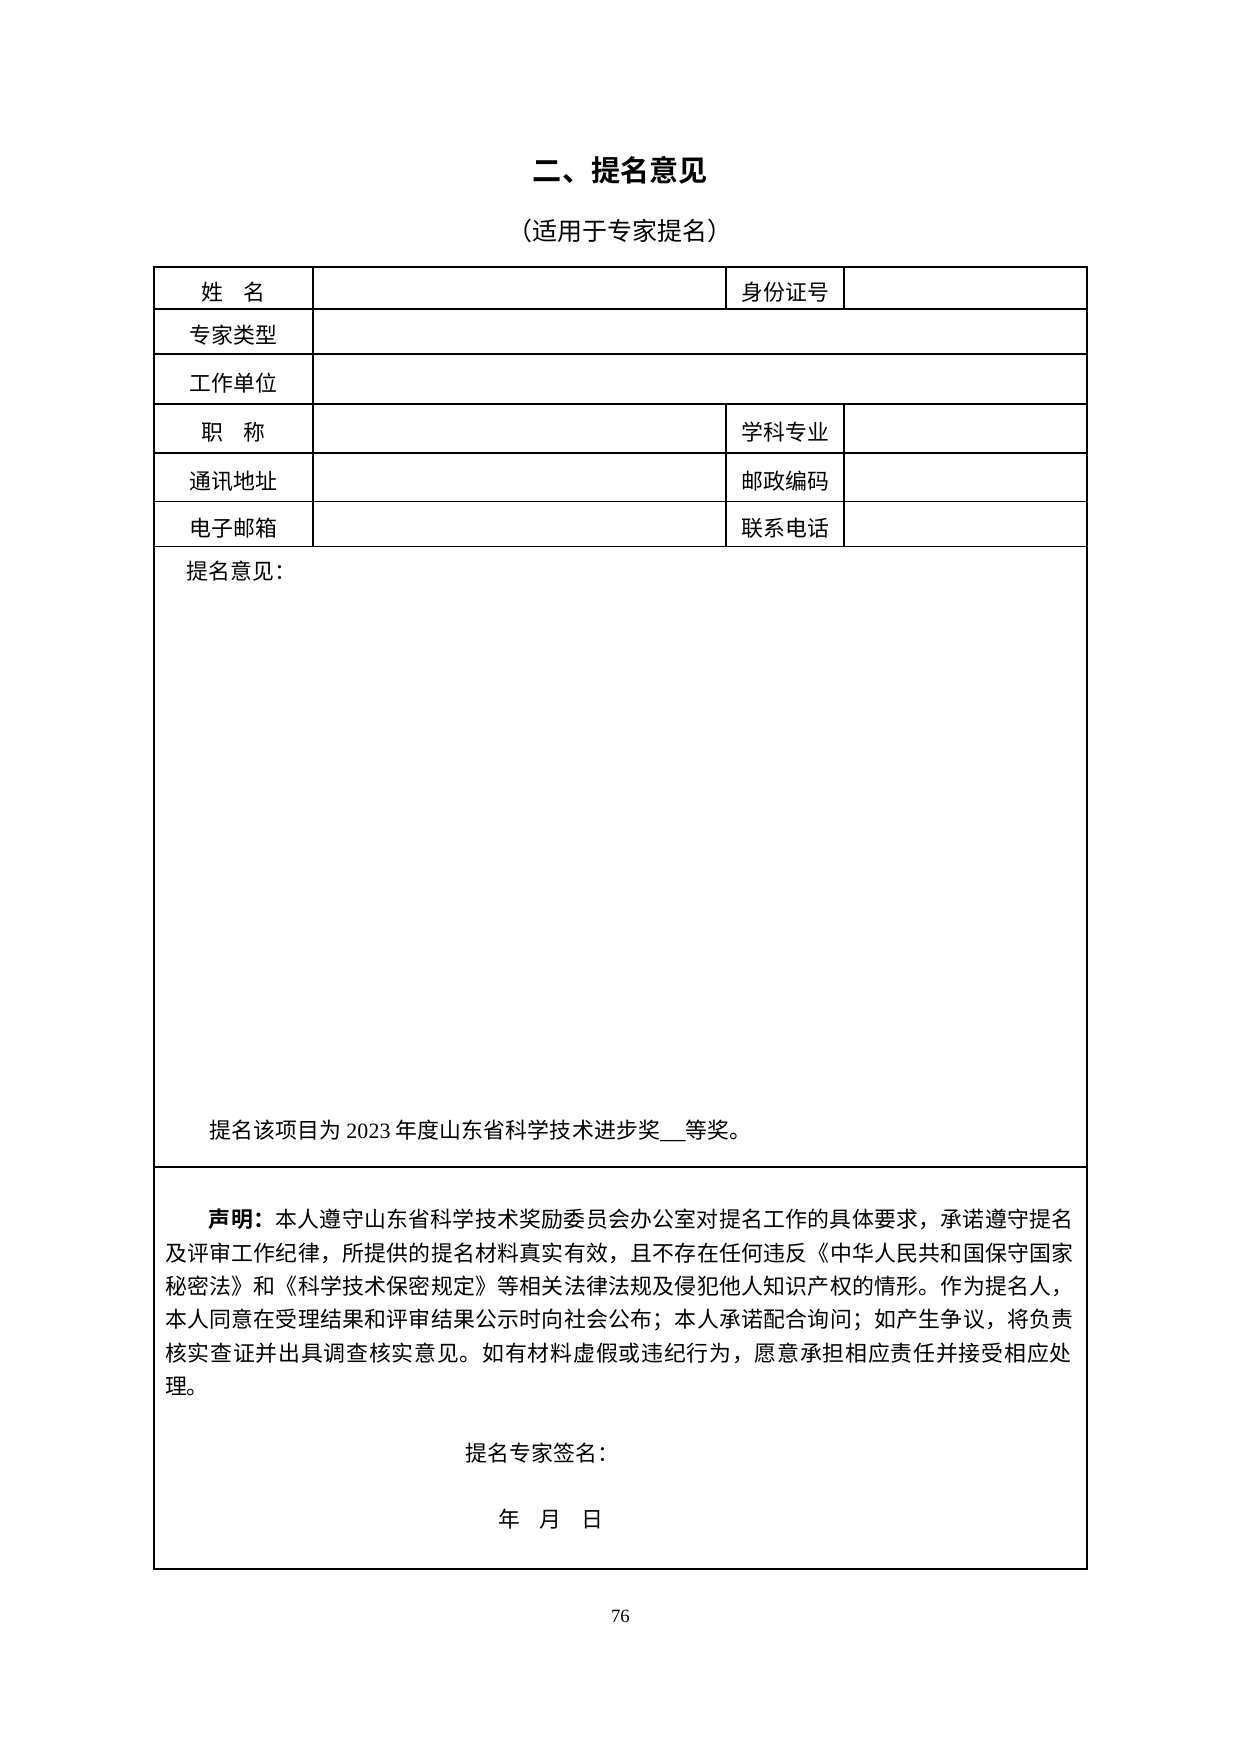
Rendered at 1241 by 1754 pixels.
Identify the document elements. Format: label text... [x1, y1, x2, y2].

table_cell [314, 310, 1086, 353]
table_cell [845, 405, 1086, 452]
table_cell [314, 355, 1086, 402]
table_cell [314, 454, 725, 501]
table_cell 提名意见： [155, 547, 1086, 587]
table_cell 提名该项目为2023年度山东省科学技术进步奖__等奖。 [155, 588, 1086, 1166]
table_cell [845, 502, 1086, 546]
table_header [314, 268, 725, 308]
table_cell 通讯地址 [155, 454, 312, 501]
table_cell 职 称 [155, 405, 312, 452]
table_cell [845, 454, 1086, 501]
table_cell [314, 502, 725, 546]
table_cell [314, 405, 725, 452]
table_header [845, 268, 1086, 308]
text （适用于专家提名） [165, 211, 1075, 247]
table_cell 专家类型 [155, 310, 312, 353]
table_cell 联系电话 [727, 502, 843, 546]
table_cell 声明：本人遵守山东省科学技术奖励委员会办公室对提名工作的具体要求，承诺遵守提名及评审工作纪律，所提供的提名材料真实有效，且不存在任何违反《中华人民共和国保守国家秘密法》和《科学技术保密规定》等相关法律法规及侵犯他人知识产权的情形。作为提名人，本人同意在受理结果和评审结果公示时向社会公布；本人承诺配合询问；如产生争议，将负责核实查证并出具调查核实意见。如有材料虚假或违纪行为，愿意承担相应责任并接受相应处理。 提名专家签名： 年 月 日 [155, 1168, 1086, 1568]
table_cell 邮政编码 [727, 454, 843, 501]
table_header 身份证号 [727, 268, 843, 308]
table_header 姓 名 [155, 268, 312, 308]
table_cell 学科专业 [727, 405, 843, 452]
text 二、提名意见 [165, 148, 1075, 190]
table_cell 电子邮箱 [155, 502, 312, 546]
table_cell 工作单位 [155, 355, 312, 402]
